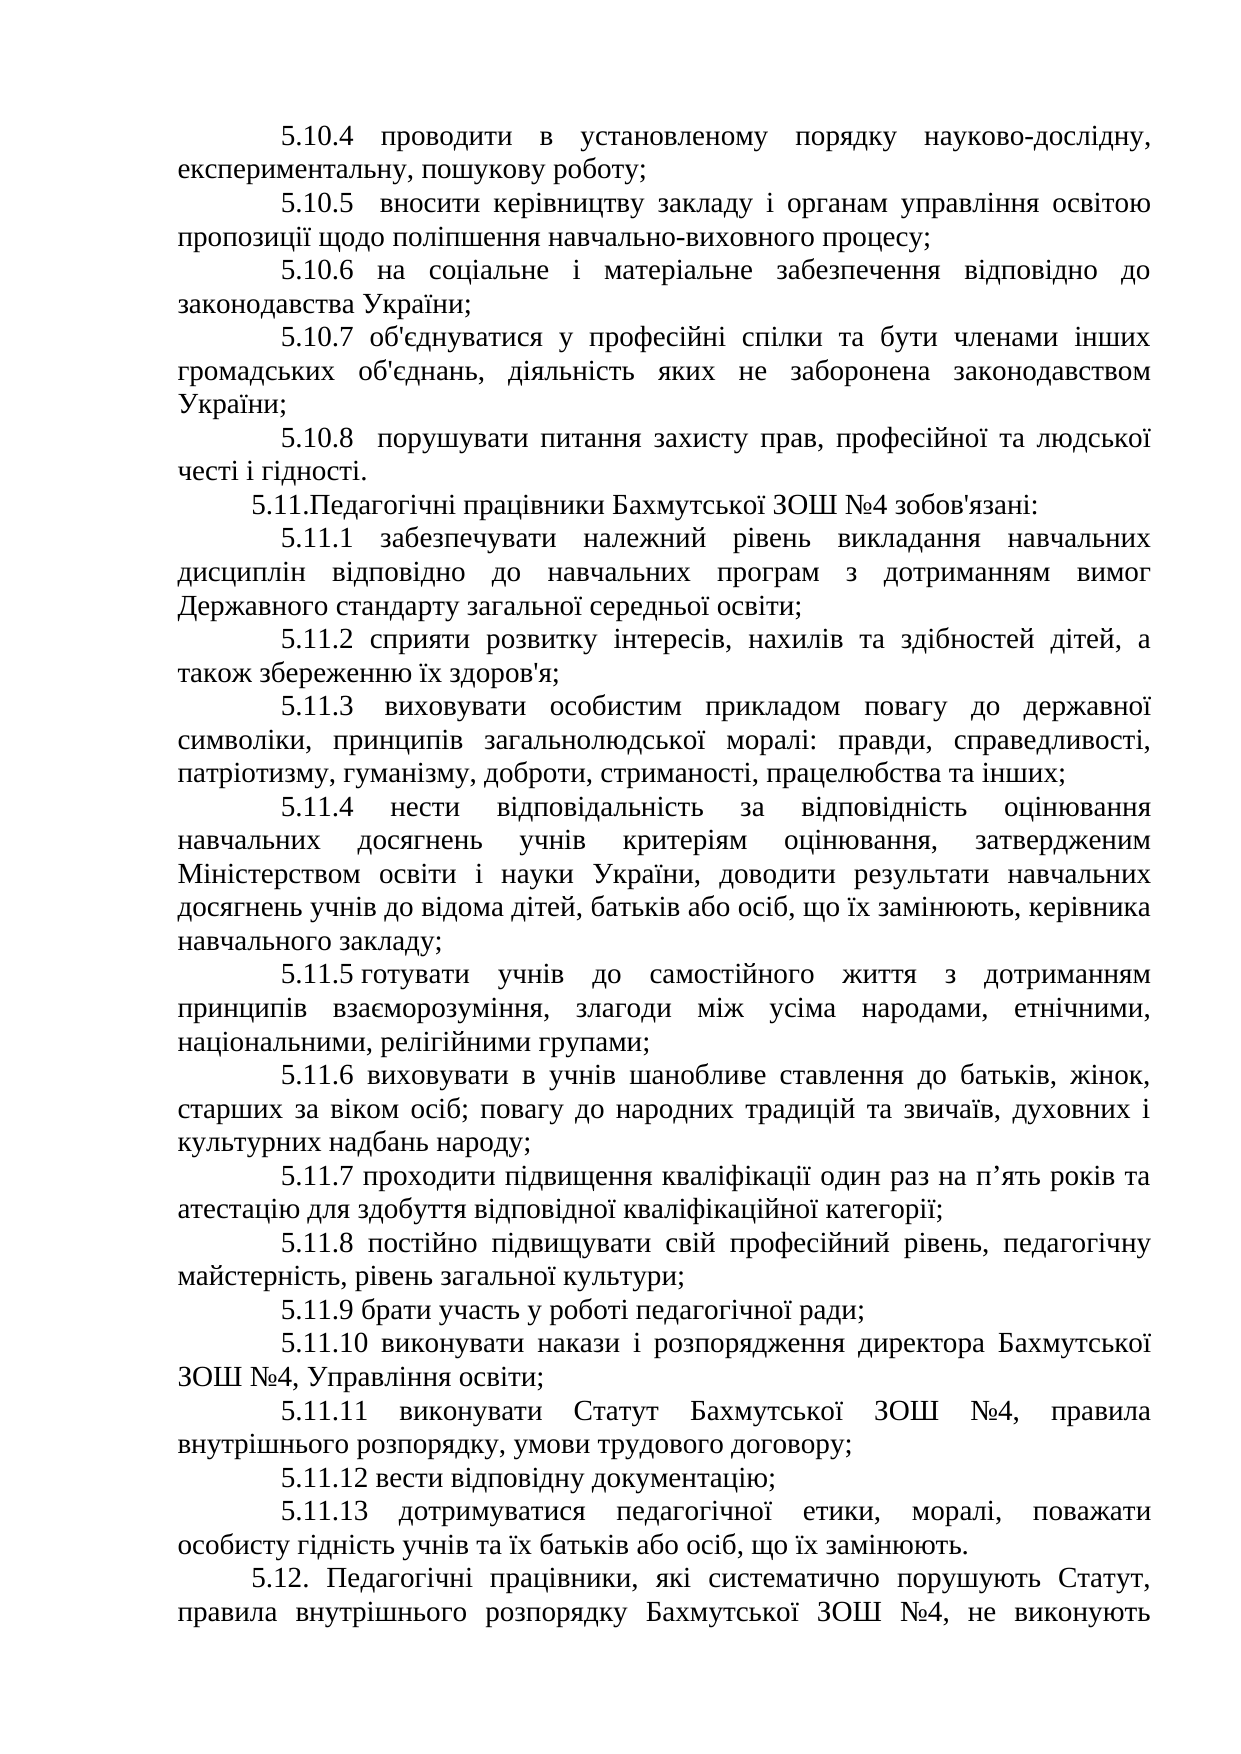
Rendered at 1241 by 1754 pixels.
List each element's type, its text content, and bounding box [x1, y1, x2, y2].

text 5.11.12 вести відповідну документацію; [177, 1460, 1152, 1493]
text 5.11.5 готувати учнів до самостійного життя з дотриманням принципів взаєморозуміння, злагоди між усіма народами, етнічними, національними, релігійними групами; [177, 957, 1152, 1057]
text 5.11.7 проходити підвищення кваліфікації один раз на п’ять років та атестацію для здобуття відповідної кваліфікаційної категорії; [177, 1158, 1152, 1225]
text 5.11.11 виконувати Статут Бахмутської ЗОШ №4, правила внутрішнього розпорядку, умови трудового договору; [177, 1393, 1152, 1460]
text 5.11.13 дотримуватися педагогічної етики, моралі, поважати особисту гідність учнів та їх батьків або осіб, що їх замінюють. [177, 1493, 1152, 1560]
text 5.11.9 брати участь у роботі педагогічної ради; [177, 1292, 1152, 1326]
text 5.11.10 виконувати накази і розпорядження директора Бахмутської ЗОШ №4, Управління освіти; [177, 1326, 1152, 1393]
text 5.11.1 забезпечувати належний рівень викладання навчальних дисциплін відповідно до навчальних програм з дотриманням вимог Державного стандарту загальної середньої освіти; [177, 521, 1152, 621]
text 5.11.8 постійно підвищувати свій професійний рівень, педагогічну майстерність, рівень загальної культури; [177, 1225, 1152, 1292]
text 5.11.3 виховувати особистим прикладом повагу до державної символіки, принципів загальнолюдської моралі: правди, справедливості, патріотизму, гуманізму, доброти, стриманості, працелюбства та інших; [177, 688, 1152, 789]
text 5.10.7 об'єднуватися у професійні спілки та бути членами інших громадських об'єднань, діяльність яких не заборонена законодавством України; [177, 319, 1152, 420]
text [177, 1560, 1152, 1627]
text 5.10.8 порушувати питання захисту прав, професійної та людської честі і гідності. [177, 420, 1152, 487]
text 5.11.4 нести відповідальність за відповідність оцінювання навчальних досягнень учнів критеріям оцінювання, затвердженим Міністерством освіти і науки України, доводити результати навчальних досягнень учнів до відома дітей, батьків або осіб, що їх замінюють, керівника навчального закладу; [177, 789, 1152, 957]
text 5.11.Педагогічні працівники Бахмутської ЗОШ №4 зобов'язані: [177, 487, 1152, 521]
text 5.10.4 проводити в установленому порядку науково-дослідну, експериментальну, пошукову роботу; [177, 118, 1152, 185]
text 5.10.6 на соціальне і матеріальне забезпечення відповідно до законодавства України; [177, 252, 1152, 319]
text 5.10.5 вносити керівництву закладу і органам управління освітою пропозиції щодо поліпшення навчально-виховного процесу; [177, 185, 1152, 252]
text 5.11.6 виховувати в учнів шанобливе ставлення до батьків, жінок, старших за віком осіб; повагу до народних традицій та звичаїв, духовних і культурних надбань народу; [177, 1057, 1152, 1158]
text 5.11.2 сприяти розвитку інтересів, нахилів та здібностей дітей, а також збереженню їх здоров'я; [177, 621, 1152, 688]
